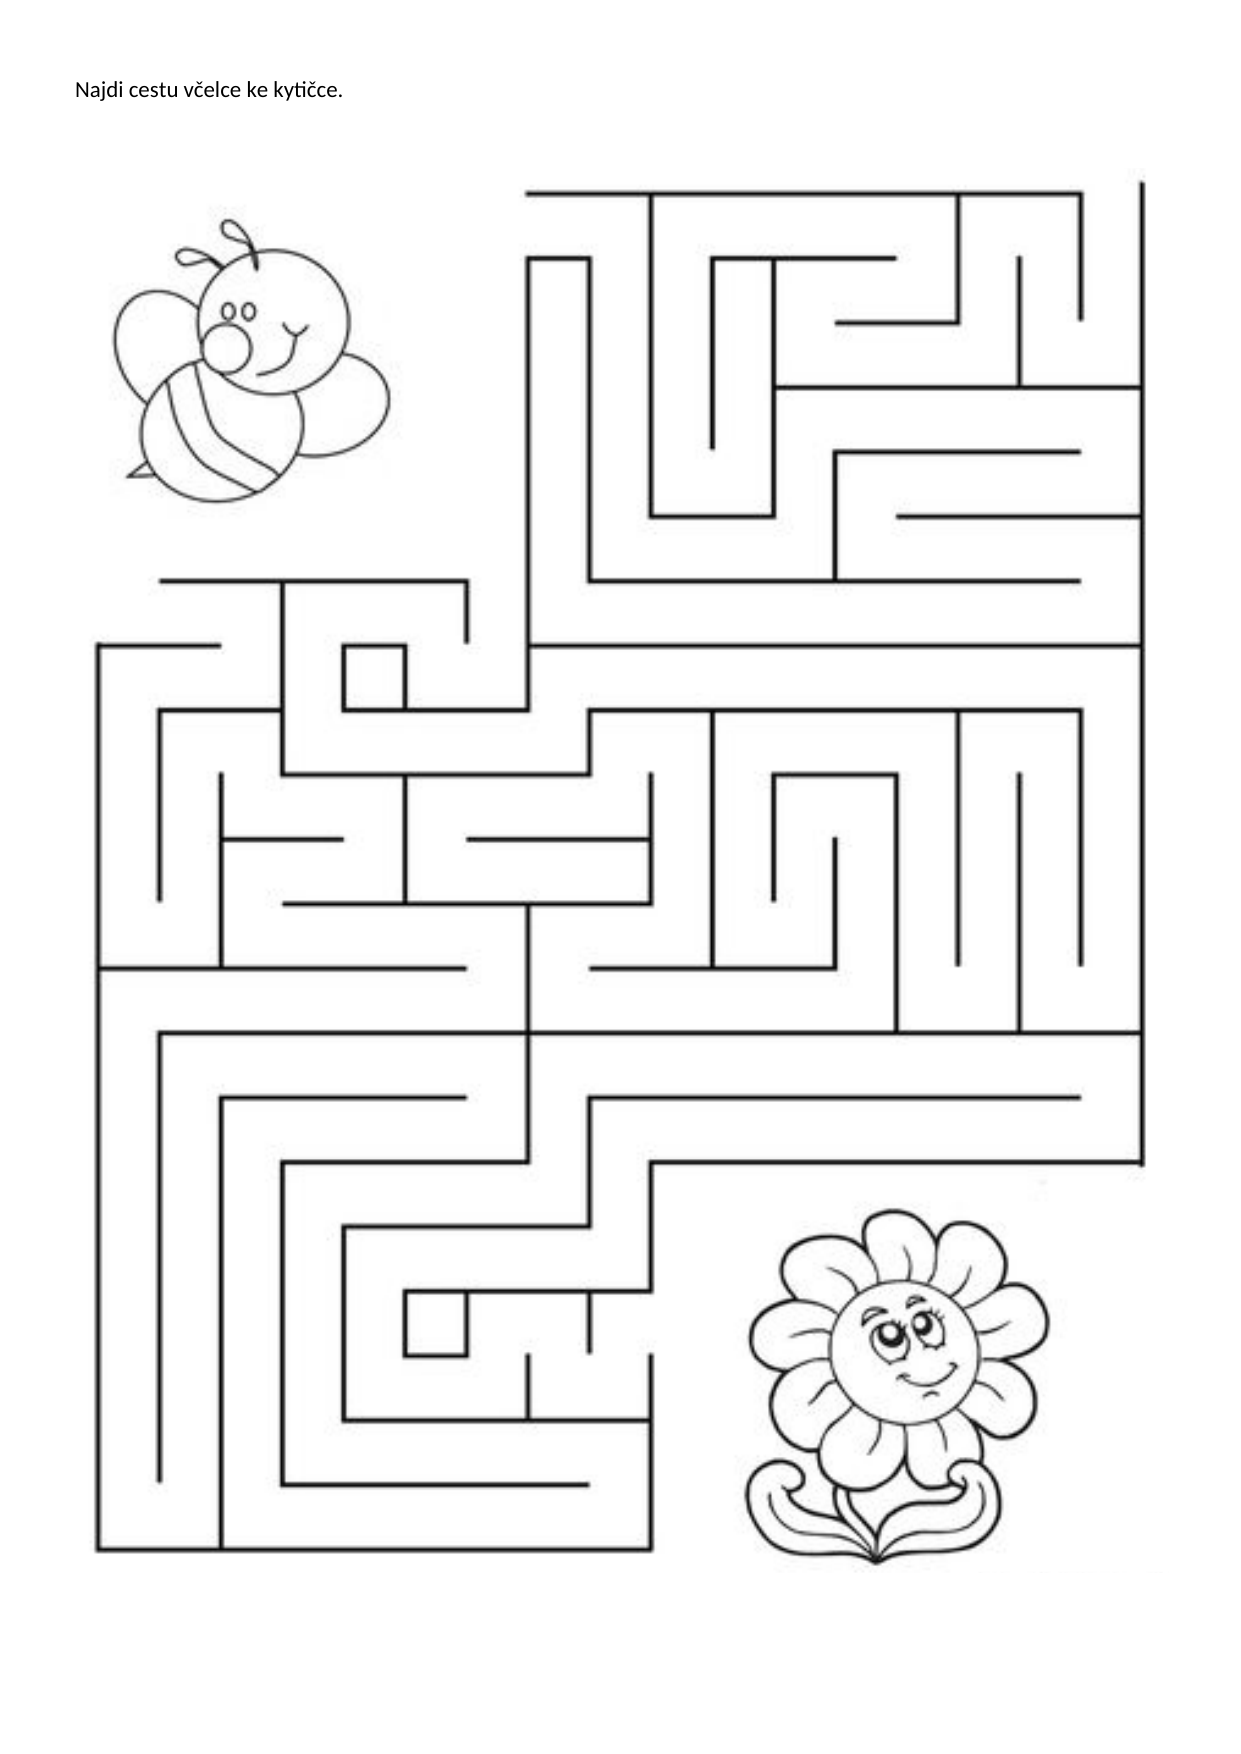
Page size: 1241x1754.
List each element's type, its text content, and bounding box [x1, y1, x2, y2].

picture [75, 168, 1170, 1573]
text Najdi cestu včelce ke kytičce. [75, 75, 1165, 103]
